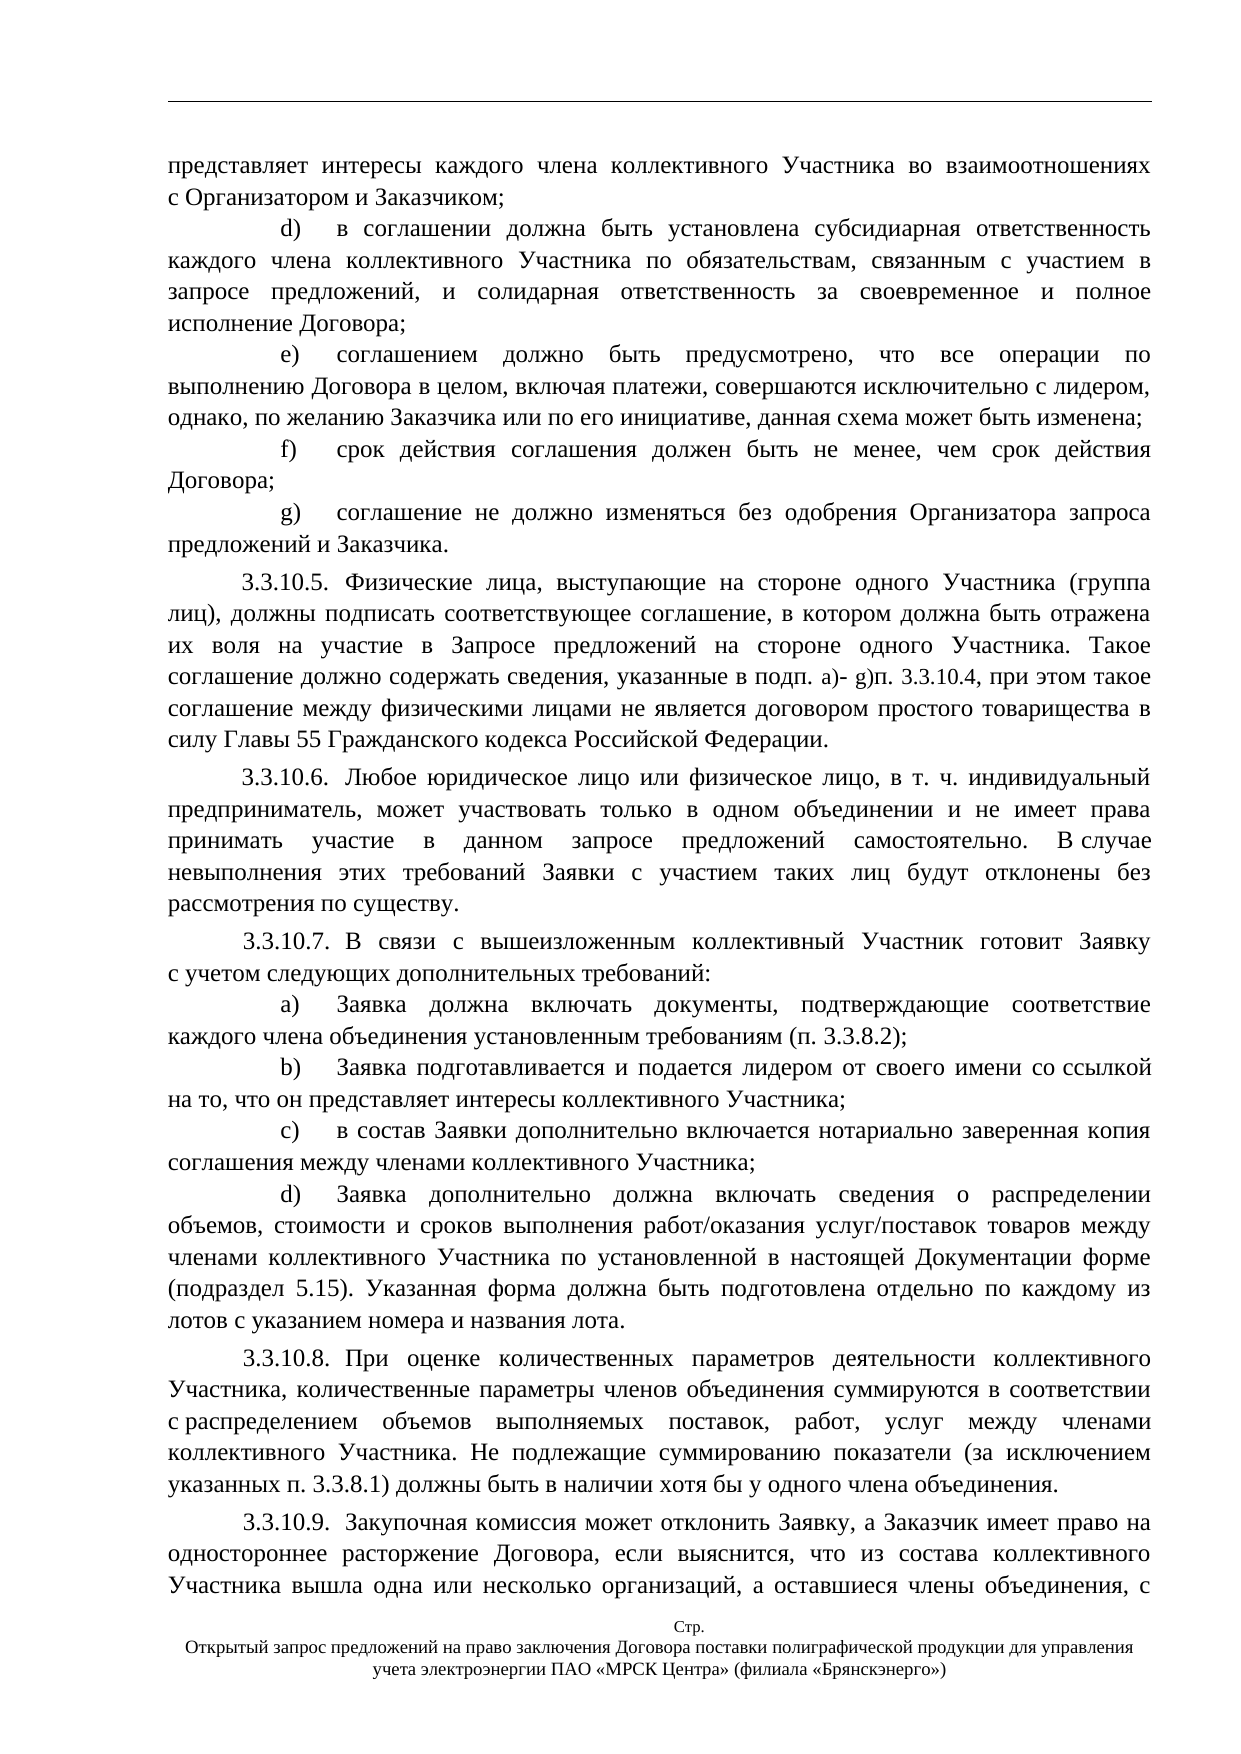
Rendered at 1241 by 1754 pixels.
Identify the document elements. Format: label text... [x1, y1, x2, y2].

list Заявка должна включать документы, подтверждающие соответствие каждого члена объединения установленным требованиям (п. 3.3.8.2); [168, 989, 1152, 1050]
list Заявка дополнительно должна включать сведения о распределении объемов, стоимости и сроков выполнения работ/оказания услуг/поставок товаров между членами коллективного Участника по установленной в настоящей Документации форме (подраздел 5.15). Указанная форма должна быть подготовлена отдельно по каждому из лотов с указанием номера и названия лота. [168, 1179, 1152, 1334]
list Физические лица, выступающие на стороне одного Участника (группа лиц), должны подписать соответствующее соглашение, в котором должна быть отражена их воля на участие в Запросе предложений на стороне одного Участника. Такое соглашение должно содержать сведения, указанные в подп. a)- g)п. 3.3.10.4, при этом такое соглашение между физическими лицами не является договором простого товарищества в силу Главы 55 Гражданского кодекса Российской Федерации. [168, 567, 1152, 753]
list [168, 150, 1152, 210]
list срок действия соглашения должен быть не менее, чем срок действия Договора; [168, 434, 1152, 494]
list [168, 1507, 1152, 1599]
list в соглашении должна быть установлена субсидиарная ответственность каждого члена коллективного Участника по обязательствам, связанным с участием в запросе предложений, и солидарная ответственность за своевременное и полное исполнение Договора; [168, 213, 1152, 337]
list Заявка подготавливается и подается лидером от своего имени со ссылкой на то, что он представляет интересы коллективного Участника; [168, 1052, 1152, 1113]
list Любое юридическое лицо или физическое лицо, в т. ч. индивидуальный предприниматель, может участвовать только в одном объединении и не имеет права принимать участие в данном запросе предложений самостоятельно. В случае невыполнения этих требований Заявки с участием таких лиц будут отклонены без рассмотрения по существу. [168, 762, 1152, 917]
list В связи с вышеизложенным коллективный Участник готовит Заявку с учетом следующих дополнительных требований: [168, 926, 1152, 987]
list При оценке количественных параметров деятельности коллективного Участника, количественные параметры членов объединения суммируются в соответствии с распределением объемов выполняемых поставок, работ, услуг между членами коллективного Участника. Не подлежащие суммированию показатели (за исключением указанных п. 3.3.8.1) должны быть в наличии хотя бы у одного члена объединения. [168, 1343, 1152, 1498]
list в состав Заявки дополнительно включается нотариально заверенная копия соглашения между членами коллективного Участника; [168, 1116, 1152, 1176]
list соглашение не должно изменяться без одобрения Организатора запроса предложений и Заказчика. [168, 497, 1152, 557]
list соглашением должно быть предусмотрено, что все операции по выполнению Договора в целом, включая платежи, совершаются исключительно с лидером, однако, по желанию Заказчика или по его инициативе, данная схема может быть изменена; [168, 339, 1152, 431]
